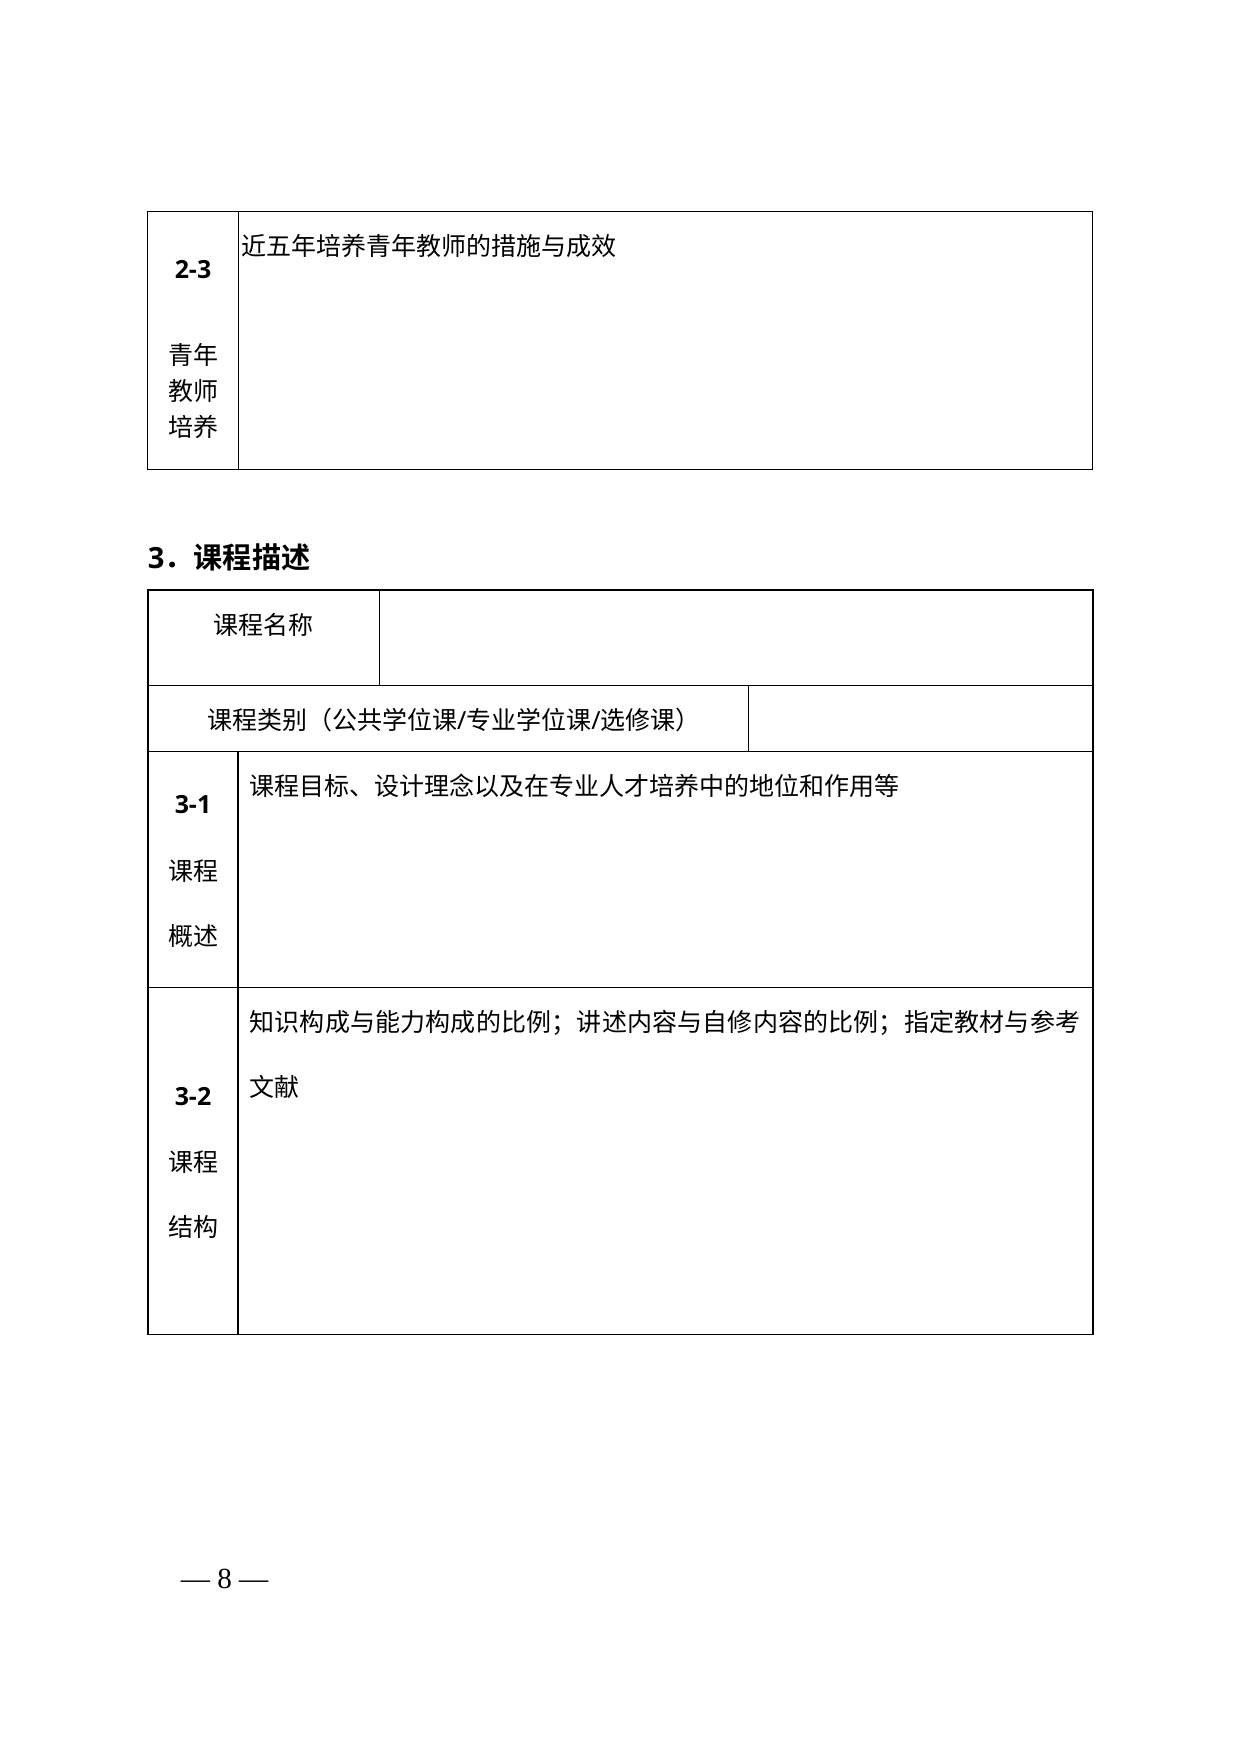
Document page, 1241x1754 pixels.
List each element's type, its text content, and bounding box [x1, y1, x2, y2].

table_header [380, 591, 1092, 685]
table_cell 3-1 课程概述 [149, 752, 237, 987]
text 3．课程描述 [148, 534, 1165, 577]
table_cell 2-3 青年 教师 培养 [148, 212, 238, 468]
table_header 课程名称 [149, 591, 379, 685]
table_cell 知识构成与能力构成的比例；讲述内容与自修内容的比例；指定教材与参考文献 [239, 988, 1092, 1334]
table_cell 近五年培养青年教师的措施与成效 [239, 212, 1092, 468]
table_cell [749, 686, 1092, 751]
table_cell 课程目标、设计理念以及在专业人才培养中的地位和作用等 [239, 752, 1092, 987]
table_cell 课程类别（公共学位课/专业学位课/选修课） [149, 686, 748, 751]
table_cell 3-2 课程结构 [149, 988, 237, 1334]
